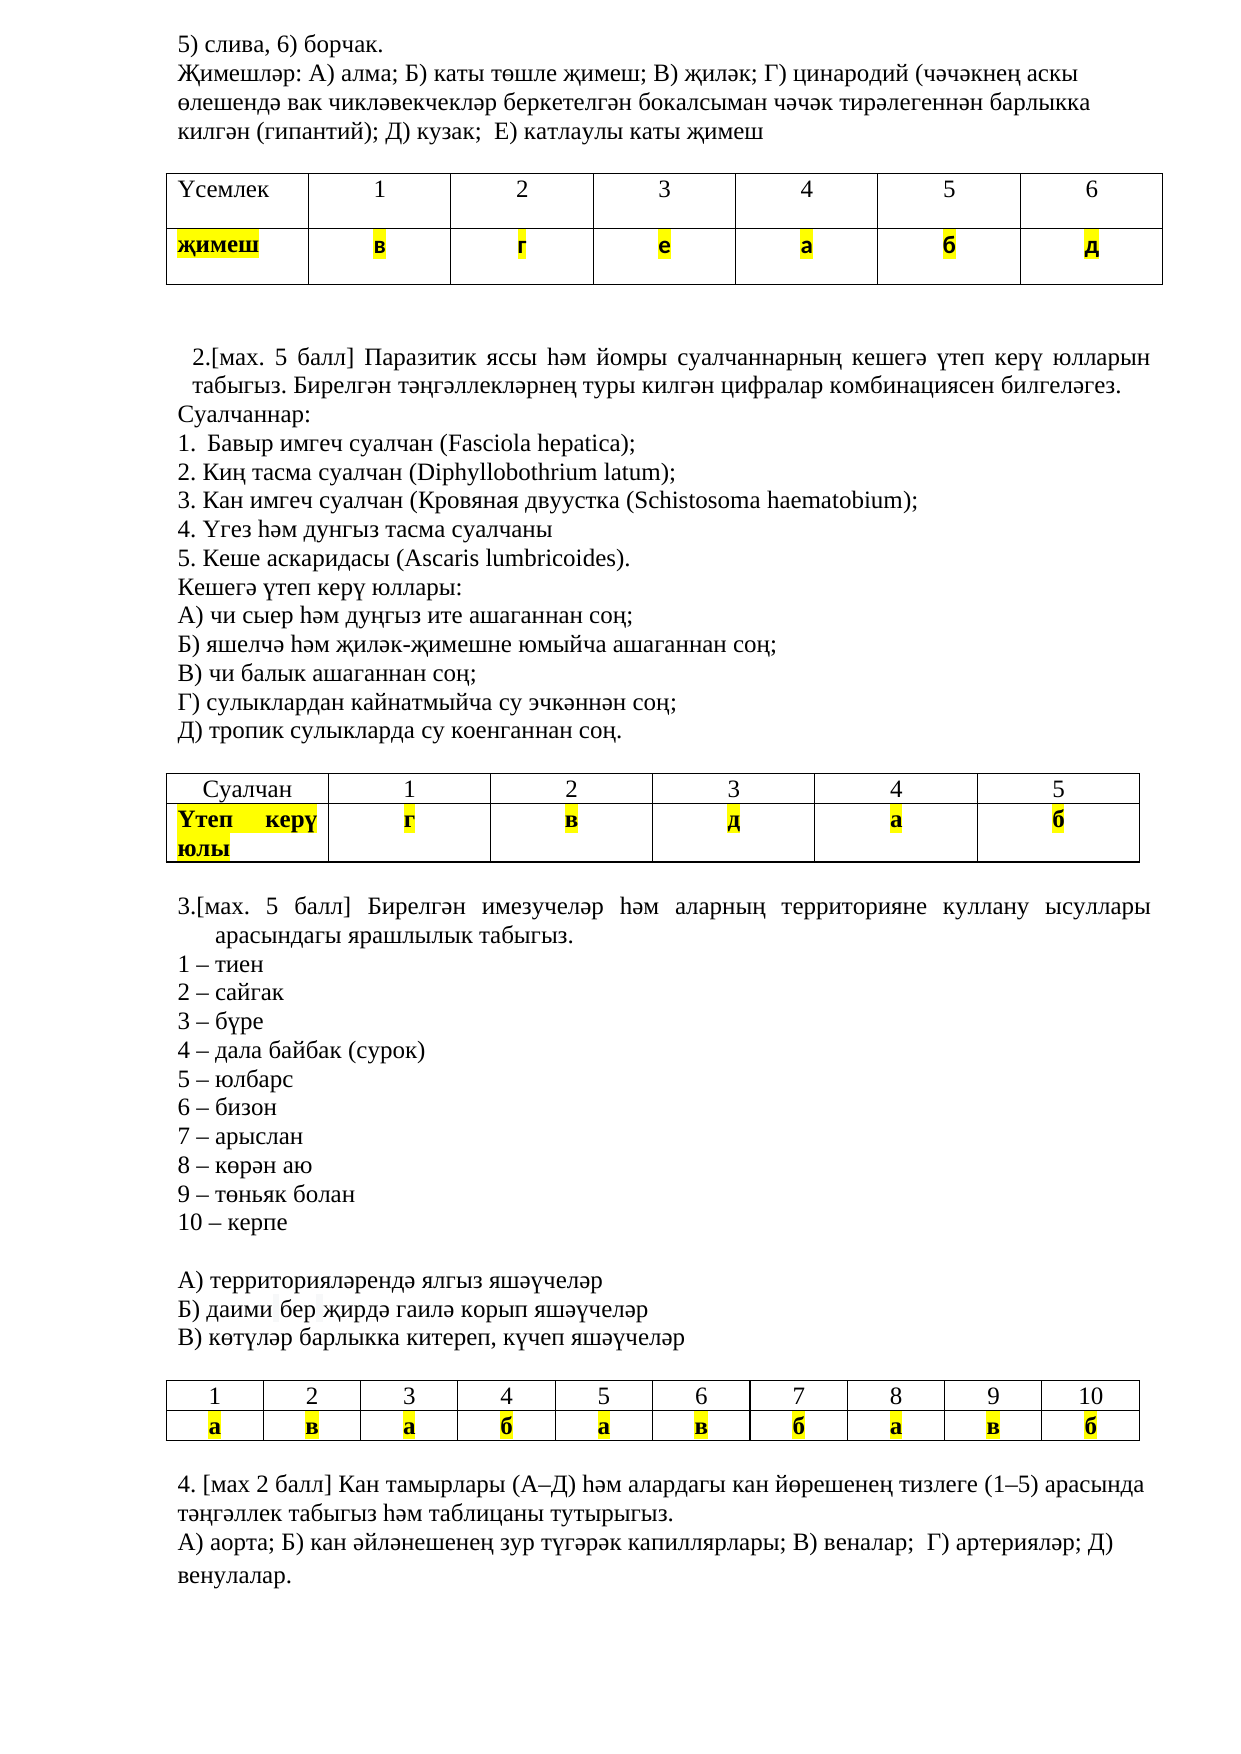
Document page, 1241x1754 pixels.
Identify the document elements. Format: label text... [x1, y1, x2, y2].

table_header 8 [848, 1381, 944, 1410]
table_cell а [221, 1411, 263, 1439]
text Б) даими бер җирдә гаилә корып яшәүчеләр [323, 1294, 1152, 1322]
table_cell б [978, 804, 1139, 861]
text 5. Кеше аскаридасы (Ascaris lumbricoides). [177, 543, 1152, 572]
table_header 5 [878, 174, 1020, 228]
text Җимешләр: А) алма; Б) каты төшле җимеш; В) җиләк; Г) цинародий (чәчәкнең аскы өлешендә вак чикләвекчекләр беркетелгән бокалсыман чәчәк тирәлегеннән барлыкка килгән (гипантий); Д) кузак; Е) катлаулы каты җимеш [177, 58, 1152, 144]
text 2. Киң тасма суалчан (Diphyllobothrium latum); [177, 457, 1152, 486]
table_header 2 [491, 774, 652, 803]
text 3.[мах. 5 балл] Бирелгән имезучеләр һәм аларның территорияне куллану ысуллары арасындагы ярашлылык табыгыз. [177, 891, 1152, 949]
text 4 – дала байбак (сурок) [177, 1035, 1152, 1064]
list 2.[мах. 5 балл] Паразитик яссы һәм йомры суалчаннарның кешегә үтеп керү юлларын табыгыз. Бирелгән тәңгәллекләрнең туры килгән цифралар комбинациясен билгеләгез. [192, 342, 1152, 399]
text 7 – арыслан [177, 1121, 1152, 1150]
table_cell е [594, 229, 735, 284]
text В) чи балык ашаганнан соң; [177, 658, 1152, 687]
text 6 – бизон [177, 1092, 1152, 1121]
table_header 3 [653, 774, 814, 803]
table_cell б [458, 1411, 500, 1439]
text 9 – төньяк болан [177, 1179, 1152, 1207]
table_cell а [902, 1411, 944, 1439]
text А) аорта; Б) кан әйләнешенең зур түгәрәк капиллярлары; В) веналар; Г) артерияләр; Д) венулалар. [177, 1527, 1152, 1589]
table_cell б [1042, 1411, 1084, 1439]
table_header Суалчан [167, 774, 328, 803]
table_cell г [451, 229, 593, 284]
table_cell в [264, 1411, 305, 1439]
table_cell д [653, 804, 814, 861]
text Кешегә үтеп керү юллары: [177, 572, 1152, 601]
table_cell а [167, 1411, 208, 1439]
table_cell в [945, 1411, 986, 1439]
text Г) сулыклардан кайнатмыйча су эчкәннән соң; [177, 687, 1152, 716]
table_cell б [805, 1411, 847, 1439]
text Б) даими бер җирдә гаилә корып яшәүчеләр [177, 1294, 273, 1322]
table_cell а [610, 1411, 652, 1439]
text 8 – көрән аю [177, 1150, 1152, 1179]
text 5) слива, 6) борчак. [177, 29, 1152, 58]
table_header 5 [556, 1381, 652, 1410]
text Суалчаннар: [177, 399, 1152, 428]
table_header 4 [815, 774, 977, 803]
table_cell а [815, 804, 977, 861]
table_header 2 [264, 1381, 360, 1410]
table_cell б [878, 229, 1020, 284]
list Бавыр имгеч суалчан (Fasciola hepatica); [177, 428, 1152, 457]
table_cell җимеш [167, 229, 308, 284]
text А) чи сыер һәм дуңгыз ите ашаганнан соң; [177, 601, 1152, 629]
text А) территорияләрендә ялгыз яшәүчеләр [177, 1265, 1152, 1294]
text Д) тропик сулыкларда су коенганнан соң. [177, 716, 1152, 744]
table_header 4 [458, 1381, 555, 1410]
table_header 6 [653, 1381, 749, 1410]
table_header 9 [945, 1381, 1041, 1410]
table_cell а [736, 229, 877, 284]
table_cell а [415, 1411, 457, 1439]
table_cell б [513, 1411, 555, 1439]
table_cell Үтеп керү юлы [230, 804, 328, 861]
text 3. Кан имгеч суалчан (Кровяная двуустка (Schistosoma haematobium); [177, 486, 1152, 514]
table_header 1 [309, 174, 450, 228]
text 4. [мах 2 балл] Кан тамырлары (А–Д) һәм алардагы кан йөрешенең тизлеге (1–5) арасында тәңгәллек табыгыз һәм таблицаны тутырыгыз. [177, 1469, 1152, 1527]
table_header 10 [1042, 1381, 1139, 1410]
table_header 3 [594, 174, 735, 228]
table_cell б [751, 1411, 792, 1439]
text 2 – сайгак [177, 977, 1152, 1006]
table_cell б [1097, 1411, 1139, 1439]
table_header 1 [329, 774, 490, 803]
text 4. Үгез һәм дунгыз тасма суалчаны [177, 514, 1152, 543]
text Б) яшелчә һәм җиләк-җимешне юмыйча ашаганнан соң; [177, 629, 1152, 658]
table_header 1 [167, 1381, 263, 1410]
table_cell а [848, 1411, 890, 1439]
table_cell в [708, 1411, 749, 1439]
table_header 6 [1021, 174, 1162, 228]
text 1 – тиен [177, 949, 1152, 977]
text 5 – юлбарс [177, 1064, 1152, 1092]
table_cell в [653, 1411, 694, 1439]
text 10 – керпе [177, 1207, 1152, 1236]
table_cell г [329, 804, 490, 861]
table_header 2 [451, 174, 593, 228]
table_header 3 [361, 1381, 457, 1410]
table_cell в [1000, 1411, 1041, 1439]
table_cell в [309, 229, 450, 284]
table_cell в [319, 1411, 360, 1439]
table_cell а [556, 1411, 598, 1439]
table_header 7 [751, 1381, 847, 1410]
text 3 – бүре [177, 1006, 1152, 1035]
table_header Үсемлек [167, 174, 308, 228]
text В) көтүләр барлыкка китереп, күчеп яшәүчеләр [177, 1322, 1152, 1351]
table_header 5 [978, 774, 1139, 803]
table_cell в [491, 804, 652, 861]
table_cell а [361, 1411, 403, 1439]
table_cell д [1021, 229, 1162, 284]
table_header 4 [736, 174, 877, 228]
